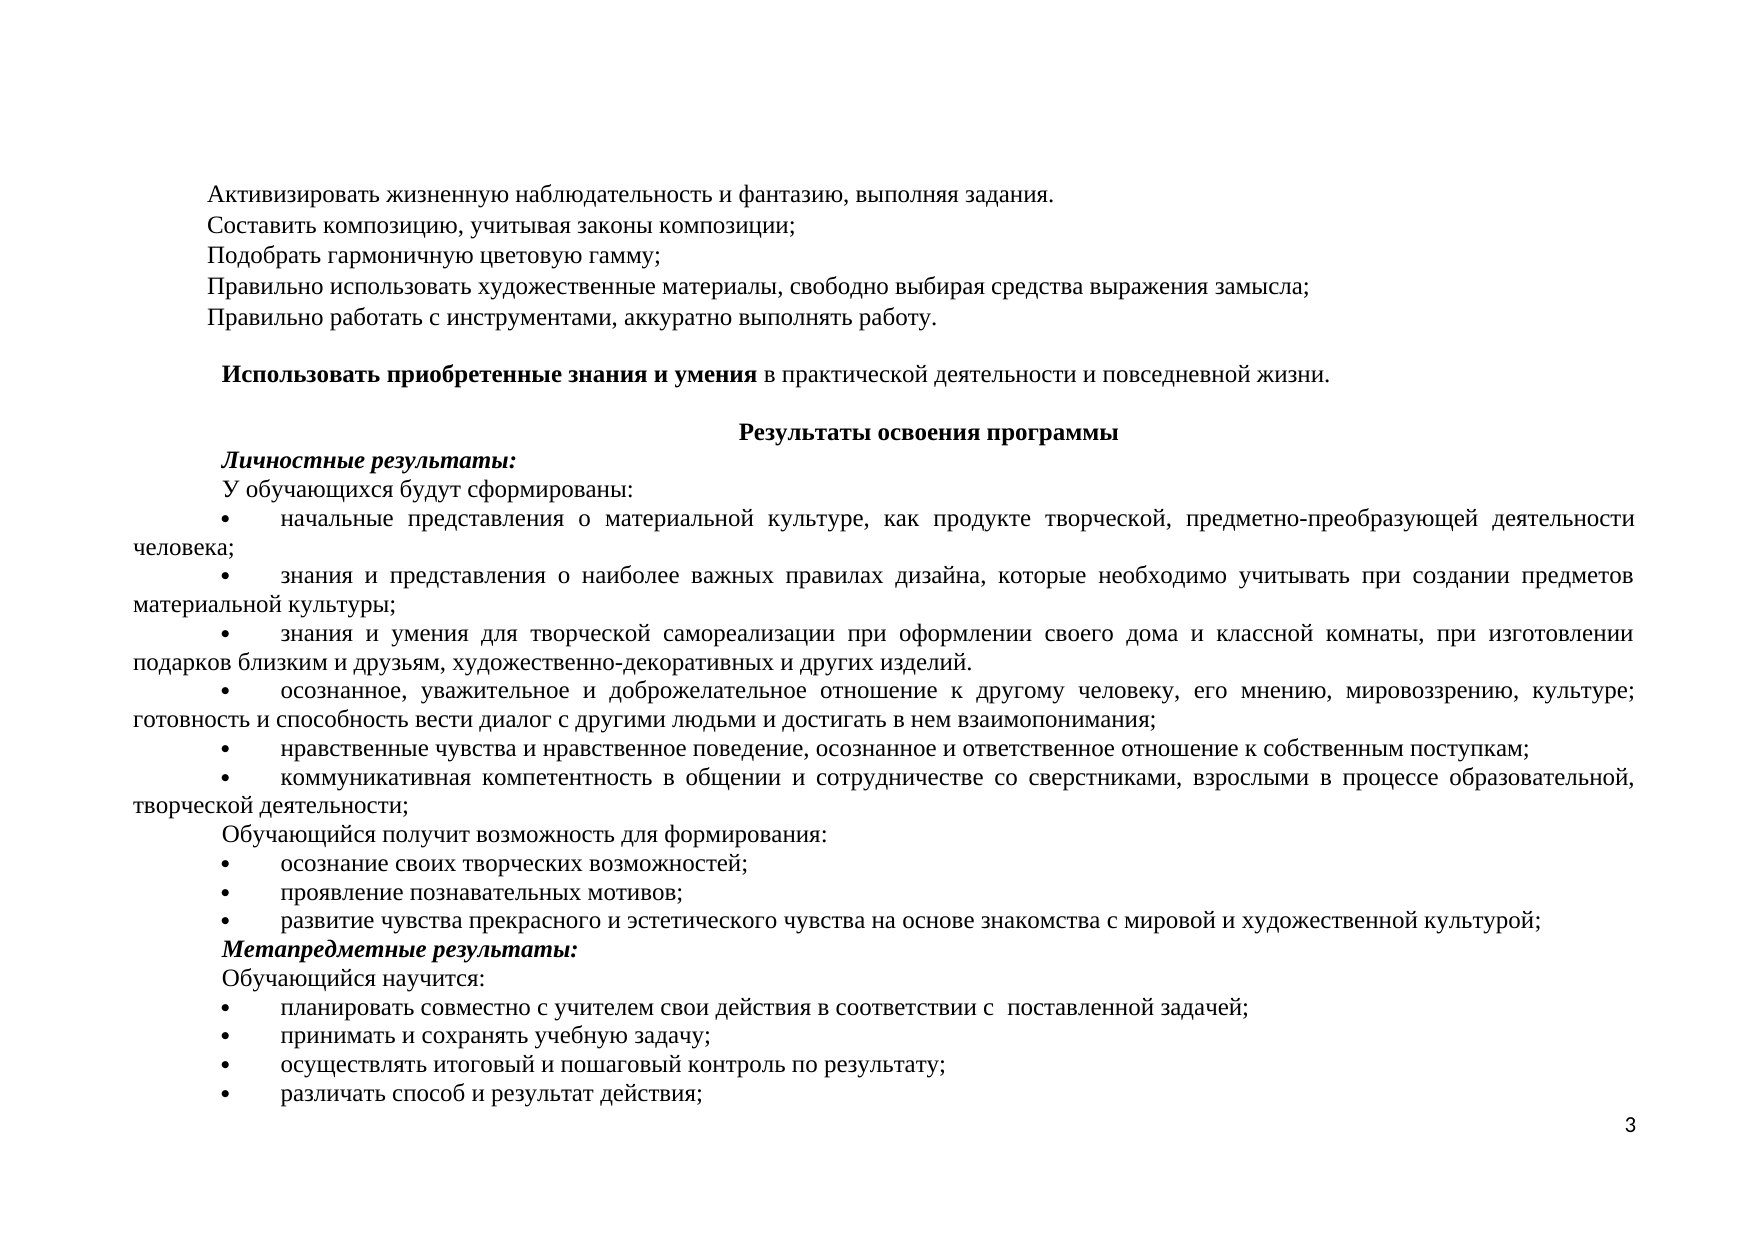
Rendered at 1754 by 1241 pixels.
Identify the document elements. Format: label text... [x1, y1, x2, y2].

list осознание своих творческих возможностей; [133, 848, 1636, 877]
text У обучающихся будут сформированы: [133, 474, 1636, 503]
text Результаты освоения программы [133, 417, 1636, 445]
text Активизировать жизненную наблюдательность и фантазию, выполняя задания. [133, 177, 1636, 208]
list коммуникативная компетентность в общении и сотрудничестве со сверстниками, взрослыми в процессе образовательной, творческой деятельности; [133, 762, 1636, 819]
list осознанное, уважительное и доброжелательное отношение к другому человеку, его мнению, мировоззрению, культуре; готовность и способность вести диалог с другими людьми и достигать в нем взаимопонимания; [133, 675, 1636, 733]
text Правильно работать с инструментами, аккуратно выполнять работу. [133, 300, 1636, 330]
list знания и представления о наиболее важных правилах дизайна, которые необходимо учитывать при создании предметов материальной культуры; [133, 560, 1636, 618]
text Метапредметные результаты: [133, 934, 1636, 963]
text Обучающийся получит возможность для формирования: [133, 819, 1636, 848]
text Составить композицию, учитывая законы композиции; [133, 208, 1636, 238]
list развитие чувства прекрасного и эстетического чувства на основе знакомства с мировой и художественной культурой; [133, 905, 1636, 934]
text Обучающийся научится: [133, 963, 1636, 992]
text Использовать приобретенные знания и умения в практической деятельности и повседневной жизни. [133, 359, 1636, 388]
text Личностные результаты: [133, 445, 1636, 474]
list знания и умения для творческой самореализации при оформлении своего дома и классной комнаты, при изготовлении подарков близким и друзьям, художественно-декоративных и других изделий. [133, 618, 1636, 675]
text Подобрать гармоничную цветовую гамму; [133, 238, 1636, 269]
list планировать совместно с учителем свои действия в соответствии с поставленной задачей; [133, 992, 1636, 1020]
list различать способ и результат действия; [133, 1078, 1636, 1107]
list нравственные чувства и нравственное поведение, осознанное и ответственное отношение к собственным поступкам; [133, 733, 1636, 762]
list проявление познавательных мотивов; [133, 877, 1636, 905]
text Правильно использовать художественные материалы, свободно выбирая средства выражения замысла; [133, 269, 1636, 300]
list начальные представления о материальной культуре, как продукте творческой, предметно-преобразующей деятельности человека; [133, 503, 1636, 560]
list осуществлять итоговый и пошаговый контроль по результату; [133, 1049, 1636, 1078]
list принимать и сохранять учебную задачу; [133, 1020, 1636, 1049]
